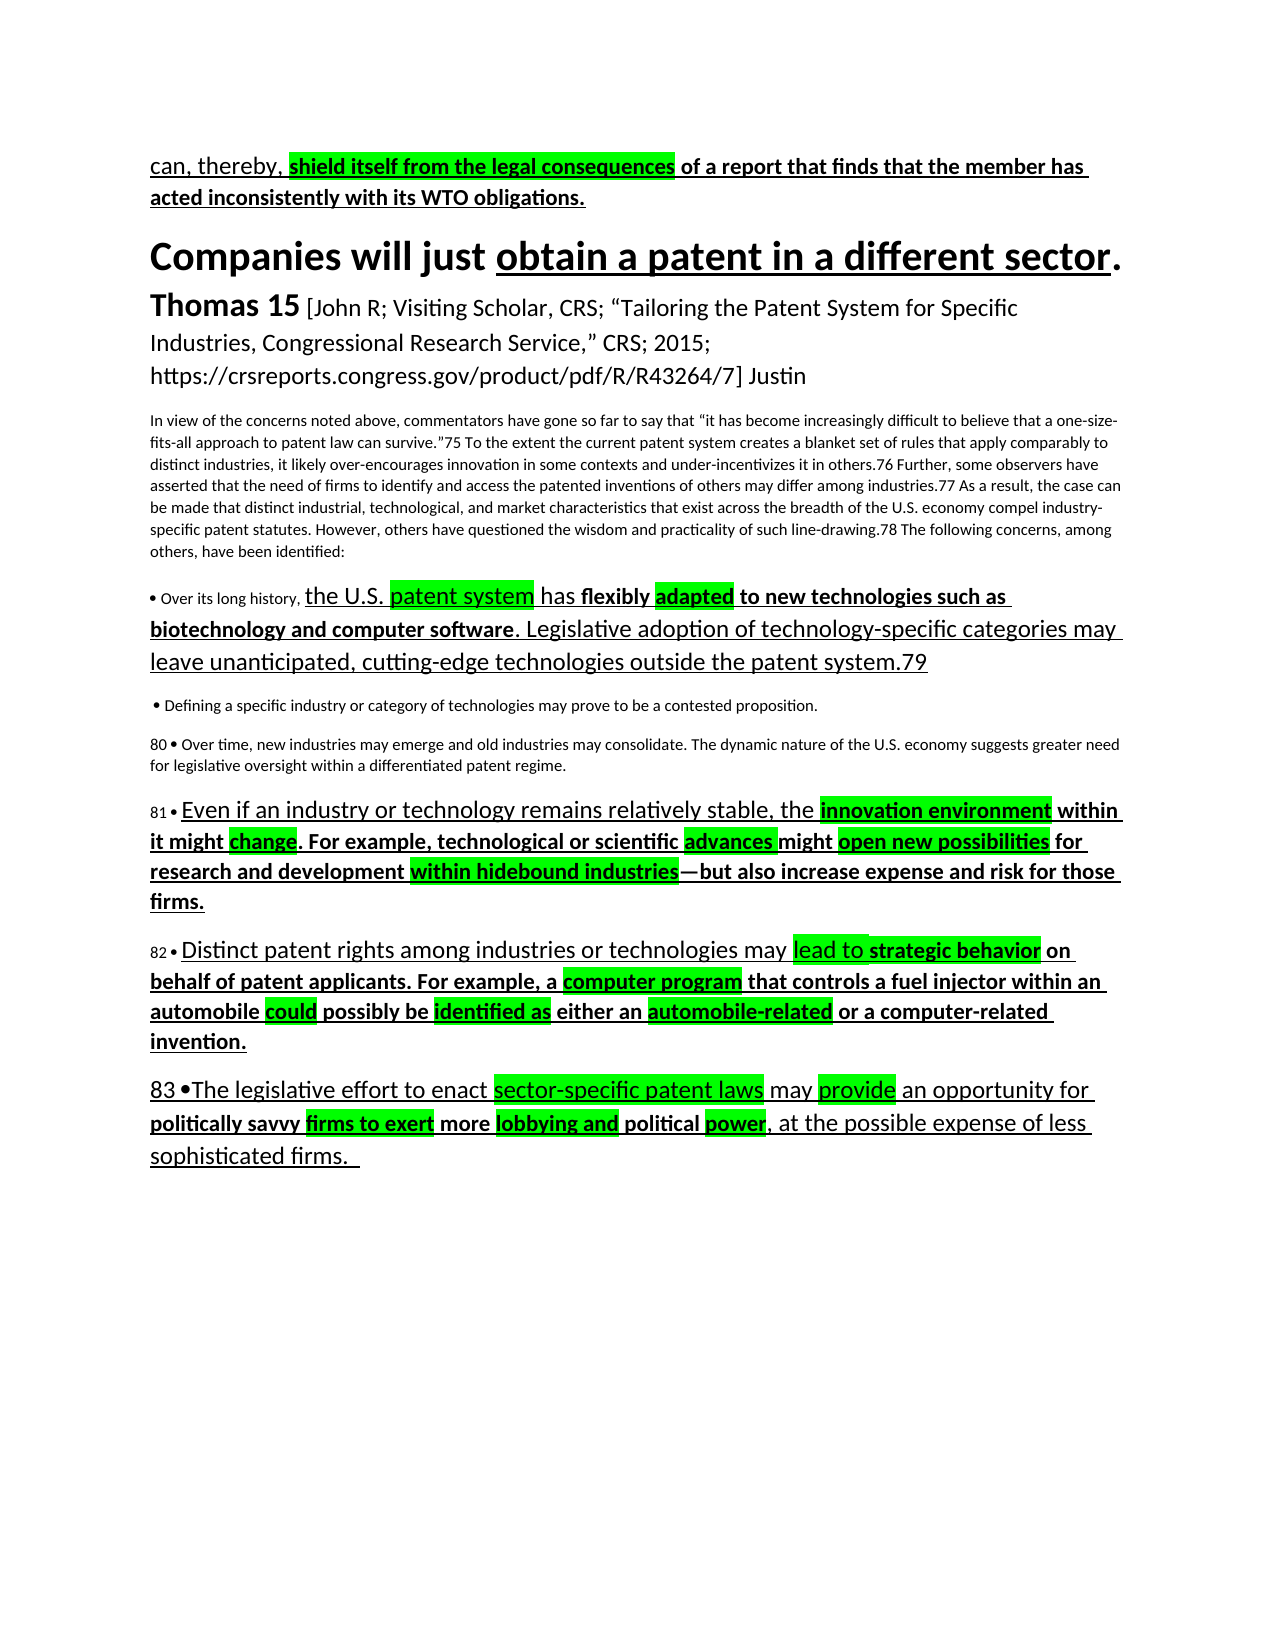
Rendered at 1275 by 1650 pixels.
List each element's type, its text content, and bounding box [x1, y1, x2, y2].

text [150, 150, 1125, 211]
text 82 Distinct patent rights among industries or technologies may lead to strategic behavior on behalf of patent applicants. For example, a computer program that controls a fuel injector within an automobile could possibly be identified as either an automobile-related or a computer-related invention. [150, 934, 1125, 1055]
text 80 Over time, new industries may emerge and old industries may consolidate. The dynamic nature of the U.S. economy suggests greater need for legislative oversight within a differentiated patent regime. [150, 734, 1125, 776]
subtitle Companies will just obtain a patent in a different sector. [150, 229, 1125, 280]
text Defining a specific industry or category of technologies may prove to be a contested proposition. [150, 695, 1125, 716]
text 83 The legislative effort to enact sector-specific patent laws may provide an opportunity for politically savvy firms to exert more lobbying and political power, at the possible expense of less sophisticated firms. [150, 1074, 1125, 1171]
text Thomas 15 [John R; Visiting Scholar, CRS; “Tailoring the Patent System for Specific Industries, Congressional Research Service,” CRS; 2015; https://crsreports.congress.gov/product/pdf/R/R43264/7] Justin [150, 284, 1125, 391]
text Over its long history, the U.S. patent system has flexibly adapted to new technologies such as biotechnology and computer software. Legislative adoption of technology-specific categories may leave unanticipated, cutting-edge technologies outside the patent system.79 [150, 580, 1125, 676]
text In view of the concerns noted above, commentators have gone so far to say that “it has become increasingly difficult to believe that a one-size-fits-all approach to patent law can survive.”75 To the extent the current patent system creates a blanket set of rules that apply comparably to distinct industries, it likely over-encourages innovation in some contexts and under-incentivizes it in others.76 Further, some observers have asserted that the need of firms to identify and access the patented inventions of others may differ among industries.77 As a result, the case can be made that distinct industrial, technological, and market characteristics that exist across the breadth of the U.S. economy compel industry-specific patent statutes. However, others have questioned the wisdom and practicality of such line-drawing.78 The following concerns, among others, have been identified: [150, 410, 1125, 562]
text 81 Even if an industry or technology remains relatively stable, the innovation environment within it might change. For example, technological or scientific advances might open new possibilities for research and development within hidebound industries—but also increase expense and risk for those firms. [150, 794, 1125, 915]
